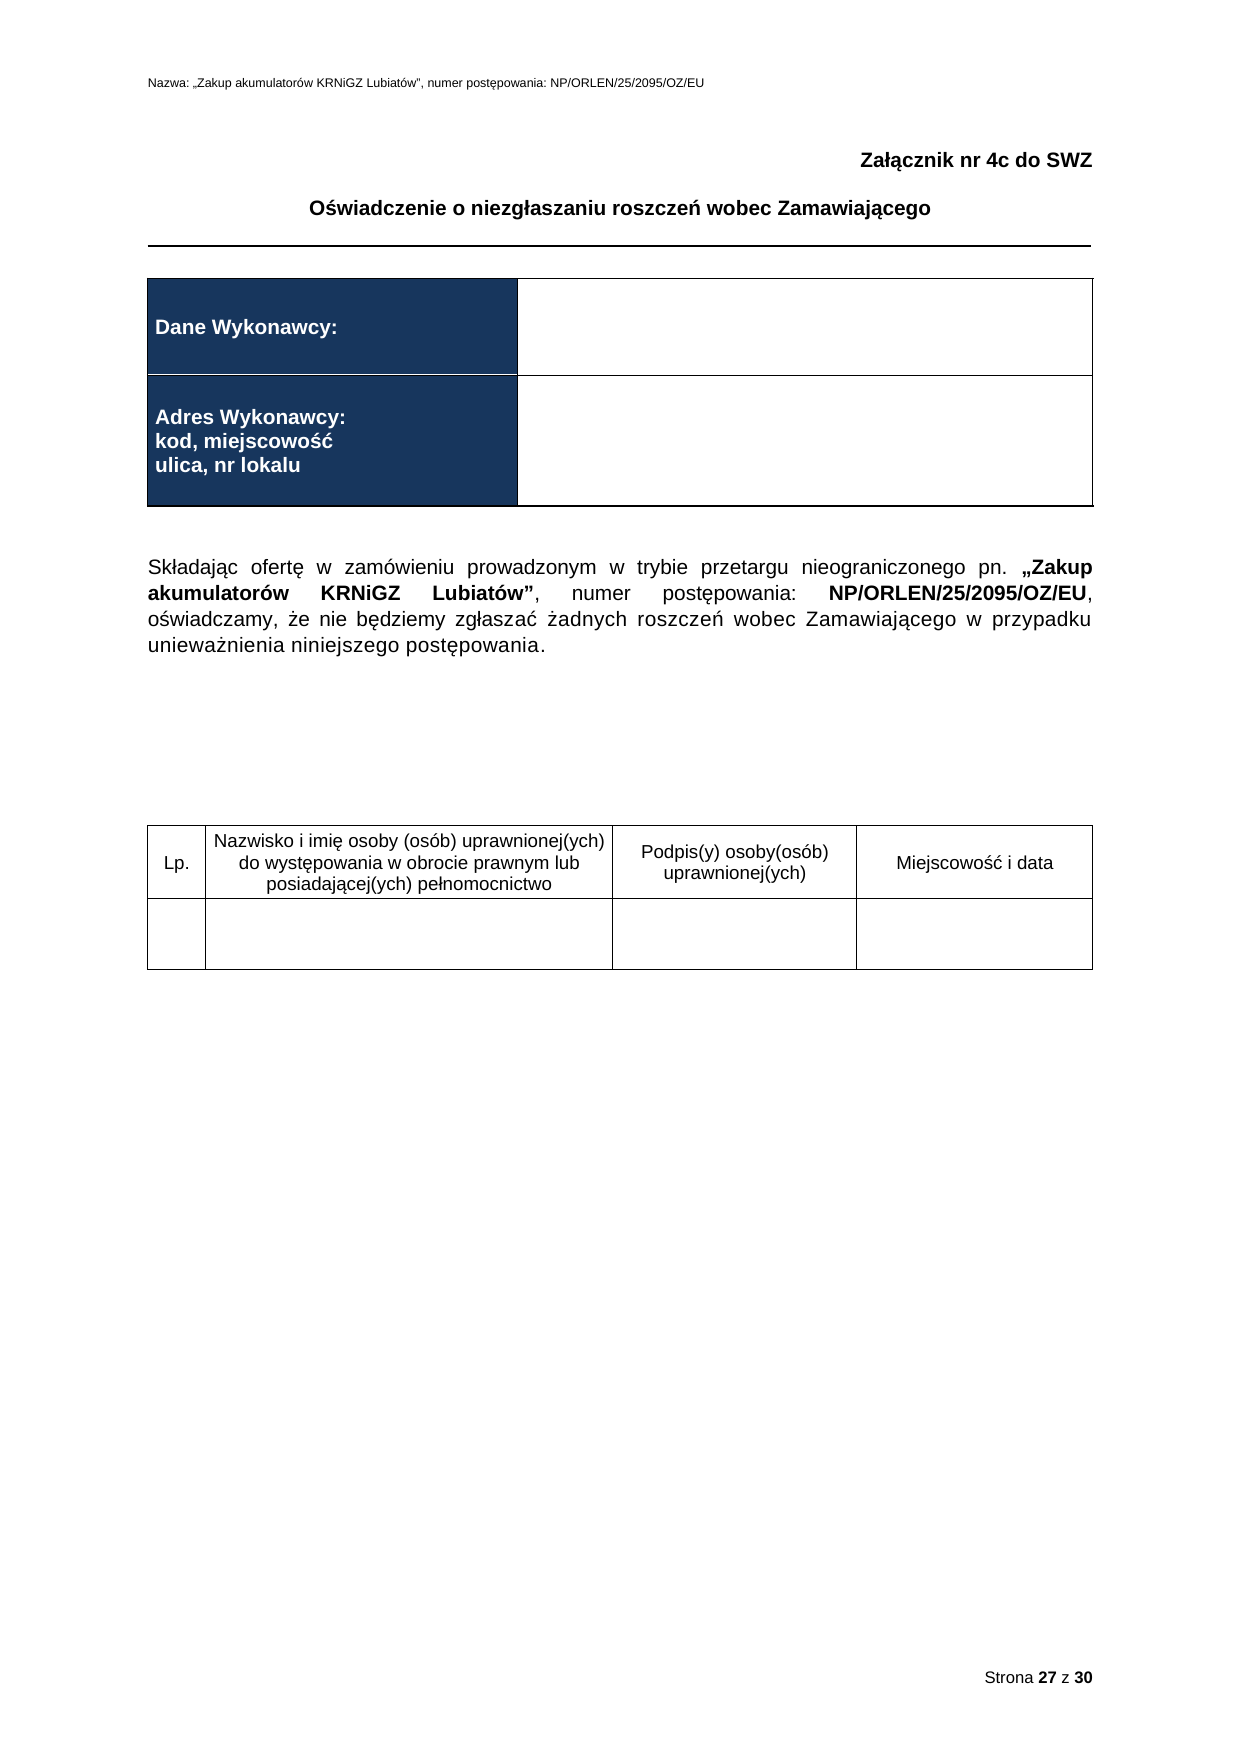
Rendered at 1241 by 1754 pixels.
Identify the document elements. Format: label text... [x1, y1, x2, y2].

table_cell Adres Wykonawcy: kod, miejscowość ulica, nr lokalu [148, 376, 517, 505]
table_header Podpis(y) osoby(osób) uprawnionej(ych) [613, 826, 856, 898]
table_cell [613, 899, 856, 968]
table_header Nazwisko i imię osoby (osób) uprawnionej(ych) do występowania w obrocie prawnym lub posiadającej(ych) pełnomocnictwo [206, 826, 612, 898]
table_header [518, 279, 1092, 374]
text Oświadczenie o niezgłaszaniu roszczeń wobec Zamawiającego [148, 196, 1093, 220]
table_cell [518, 376, 1092, 505]
table_header Dane Wykonawcy: [148, 279, 517, 374]
table_header Miejscowość i data [857, 826, 1092, 898]
table_cell [148, 899, 205, 968]
text Składając ofertę w zamówieniu prowadzonym w trybie przetargu nieograniczonego pn. „Zakup akumulatorów KRNiGZ Lubiatów”, numer postępowania: NP/ORLEN/25/2095/OZ/EU, oświadczamy, że nie będziemy zgłaszać żadnych roszczeń wobec Zamawiającego w przypadku unieważnienia niniejszego postępowania. [148, 555, 1093, 657]
text Załącznik nr 4c do SWZ [148, 148, 1093, 172]
table_cell [857, 899, 1092, 968]
table_header Lp. [148, 826, 205, 898]
table_cell [206, 899, 612, 968]
